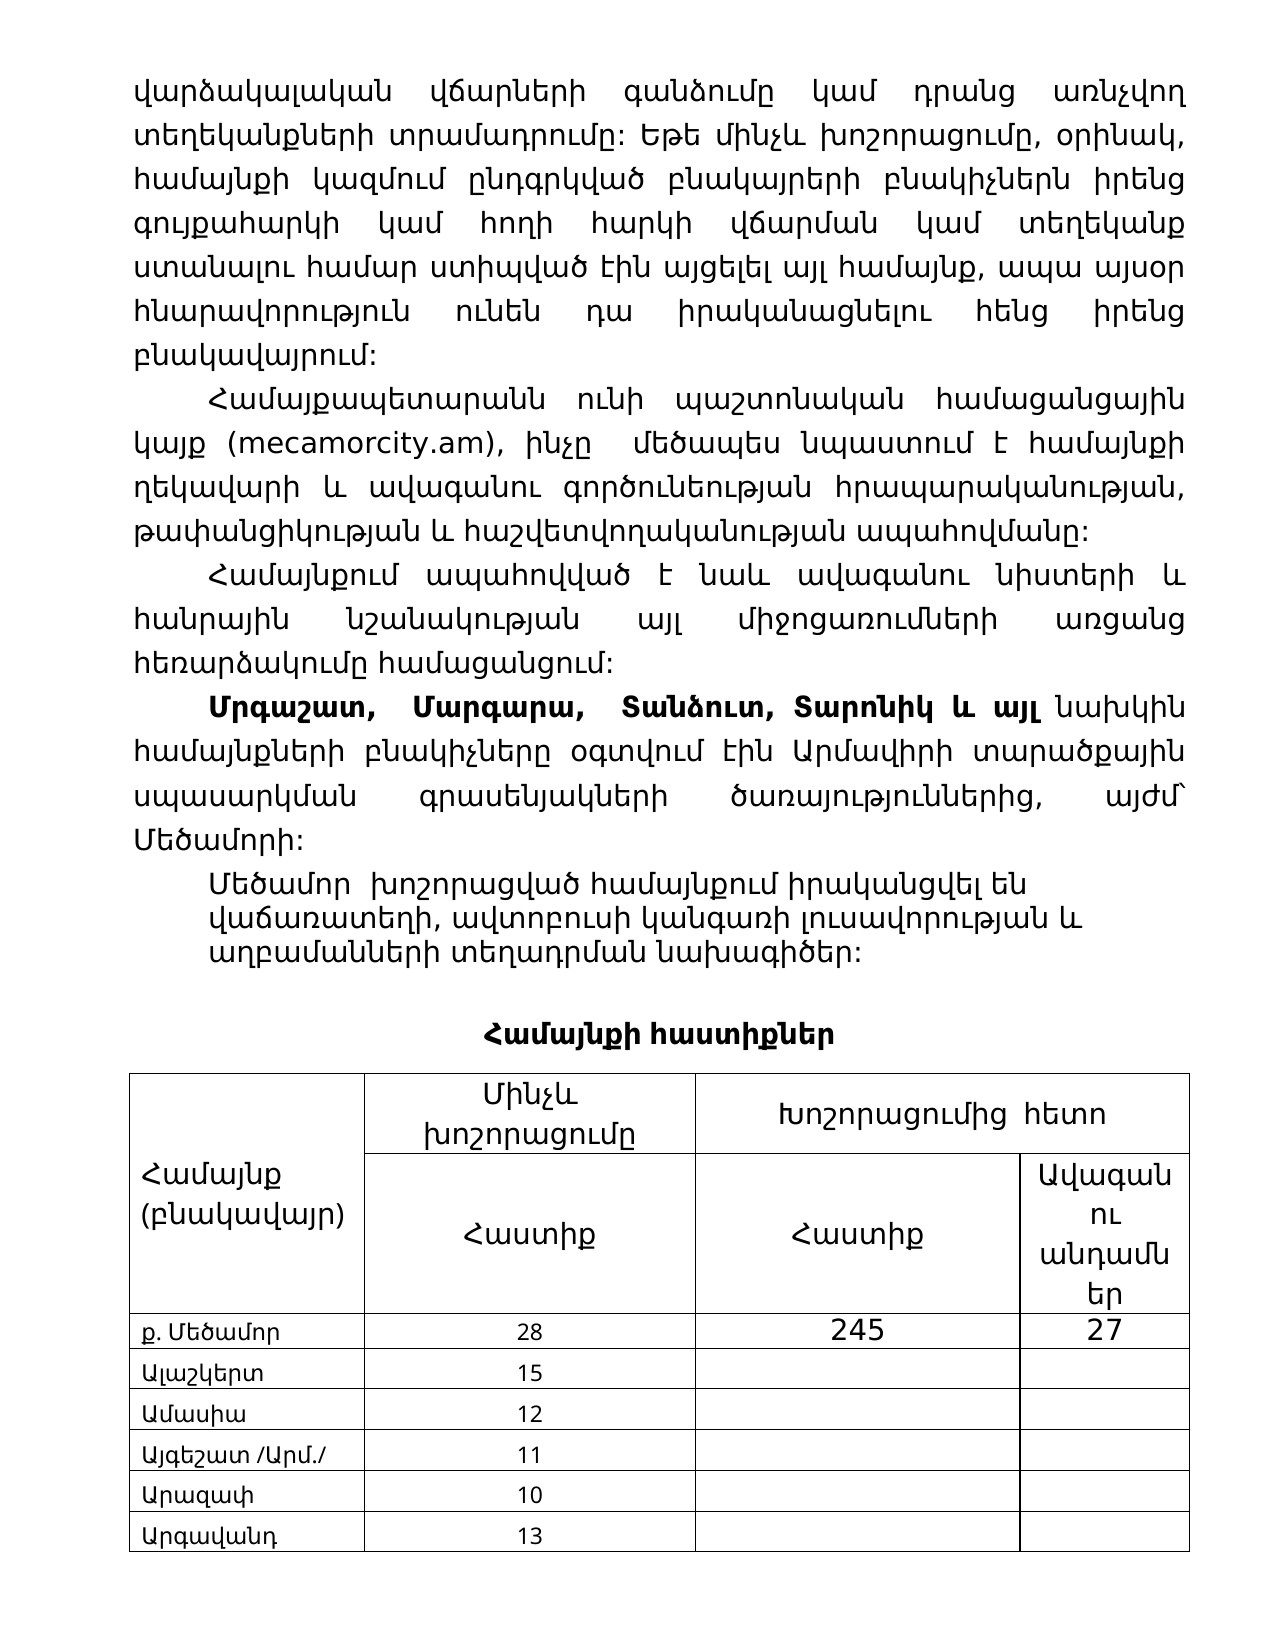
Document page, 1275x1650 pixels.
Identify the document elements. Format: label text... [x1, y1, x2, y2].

table_cell [1021, 1471, 1189, 1511]
table_cell Ամասիա [130, 1389, 364, 1429]
text Համայնքում ապահովված է նաև ավագանու նիստերի և հանրային նշանակության այլ միջոցառումների առցանց հեռարձակումը համացանցում: [133, 558, 1186, 681]
text Մրգաշատ, Մարգարա, Տանձուտ, Տարոնիկ և այլ նախկին համայնքների բնակիչները օգտվում էին Արմավիրի տարածքային սպասարկման գրասենյակների ծառայություններից, այժմ՝ Մեծամորի: [133, 691, 1186, 857]
table_cell 245 [696, 1314, 1019, 1348]
table_cell [696, 1512, 1019, 1551]
table_cell [696, 1471, 1019, 1511]
table_cell Ավագանու անդամներ [1021, 1154, 1189, 1313]
table_cell [696, 1389, 1019, 1429]
table_cell 15 [365, 1349, 695, 1388]
table_cell 12 [365, 1389, 695, 1429]
table_header Մինչև խոշորացումը [365, 1074, 695, 1153]
table_header Համայնք (բնակավայր) [130, 1074, 364, 1313]
table_cell Այգեշատ /Արմ./ [130, 1430, 364, 1470]
table_cell 11 [365, 1430, 695, 1470]
table_cell Հաստիք [696, 1154, 1019, 1313]
table_cell 27 [1021, 1314, 1189, 1348]
text Համայքապետարանն ունի պաշտոնական համացանցային կայք (mecamorcity.am), ինչը մեծապես նպաստում է համայնքի ղեկավարի և ավագանու գործունեության հրապարականության, թափանցիկության և հաշվետվողականության ապահովմանը: [133, 382, 1186, 548]
table_cell Արազափ [130, 1471, 364, 1511]
table_cell [696, 1430, 1019, 1470]
table_cell 13 [365, 1512, 695, 1551]
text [133, 74, 1186, 372]
table_cell 28 [365, 1314, 695, 1348]
table_cell [1021, 1349, 1189, 1388]
table_cell [1021, 1430, 1189, 1470]
table_cell [1021, 1389, 1189, 1429]
table_cell 10 [365, 1471, 695, 1511]
table_cell Արգավանդ [130, 1512, 364, 1551]
text Մեծամոր խոշորացված համայնքում իրականցվել են վաճառատեղի, ավտոբուսի կանգառի լուսավորության և աղբամանների տեղադրման նախագիծեր: [208, 867, 1186, 969]
table_cell Հաստիք [365, 1154, 695, 1313]
table_cell Ալաշկերտ [130, 1349, 364, 1388]
table_cell [1021, 1512, 1189, 1551]
table_header Խոշորացումից հետո [696, 1074, 1189, 1153]
text Համայնքի հաստիքներ [133, 1013, 1186, 1053]
table_cell ք. Մեծամոր [130, 1314, 364, 1348]
table_cell [696, 1349, 1019, 1388]
